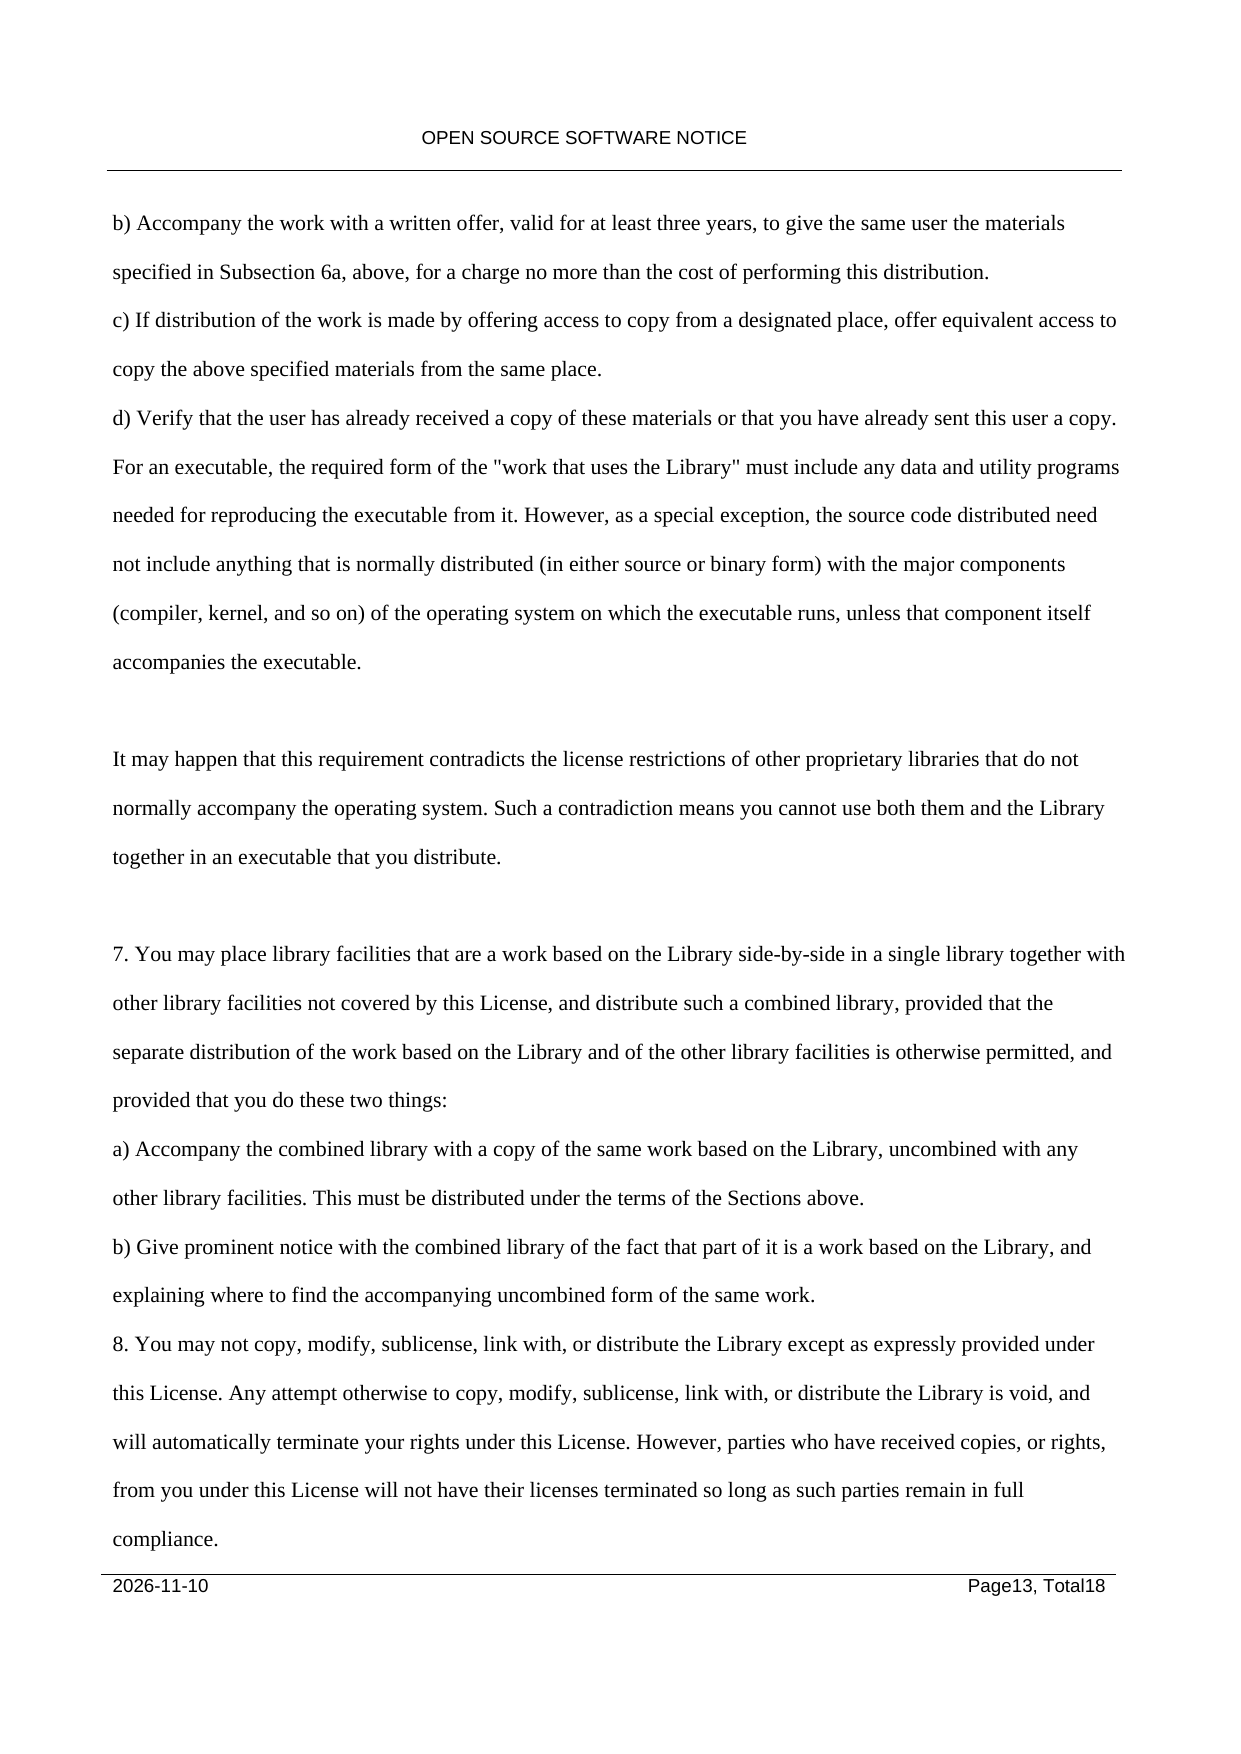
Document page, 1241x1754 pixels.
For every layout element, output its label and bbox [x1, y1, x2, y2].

text [112, 206, 1128, 1555]
